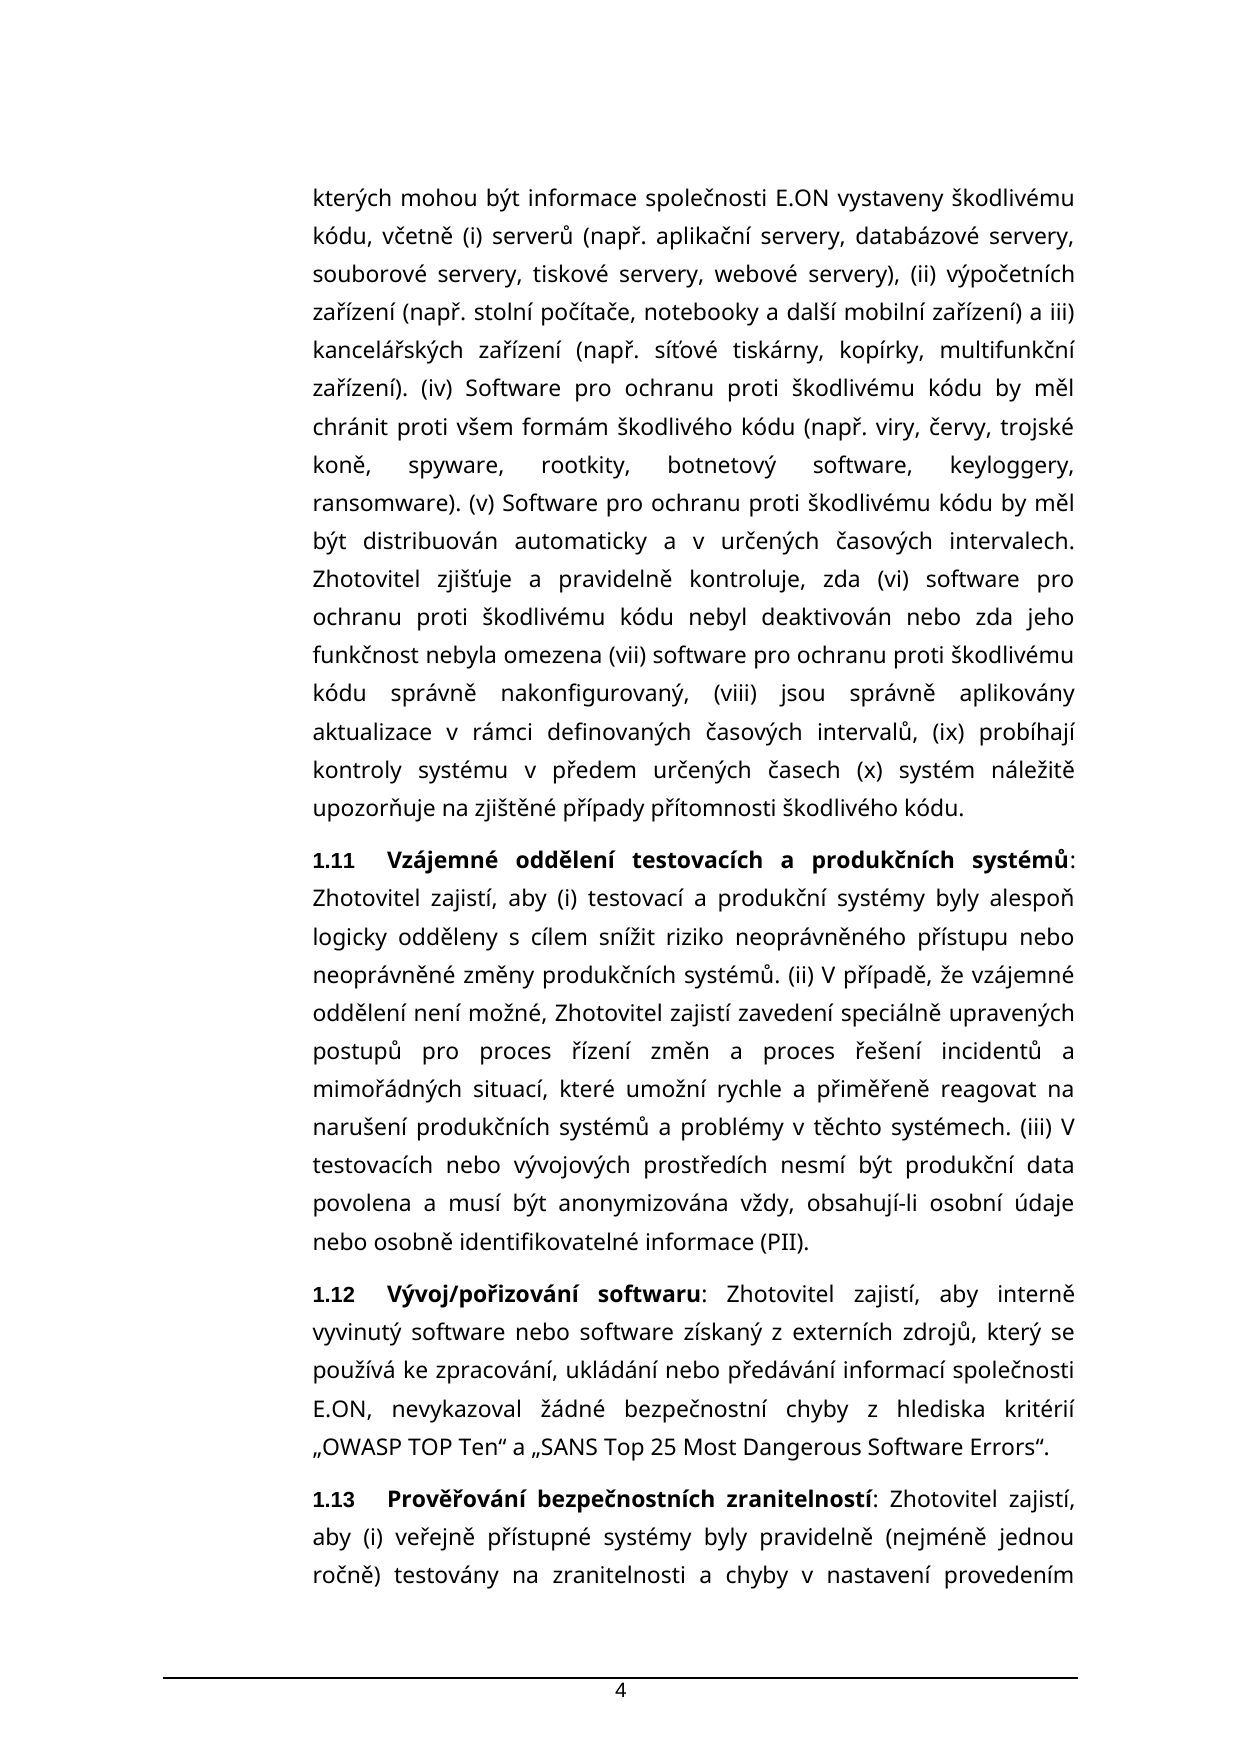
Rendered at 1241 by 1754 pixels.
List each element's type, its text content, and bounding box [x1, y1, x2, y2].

list Vzájemné oddělení testovacích a produkčních systémů: Zhotovitel zajistí, aby (i) testovací a produkční systémy byly alespoň logicky odděleny s cílem snížit riziko neoprávněného přístupu nebo neoprávněné změny produkčních systémů. (ii) V případě, že vzájemné oddělení není možné, Zhotovitel zajistí zavedení speciálně upravených postupů pro proces řízení změn a proces řešení incidentů a mimořádných situací, které umožní rychle a přiměřeně reagovat na narušení produkčních systémů a problémy v těchto systémech. (iii) V testovacích nebo vývojových prostředích nesmí být produkční data povolena a musí být anonymizována vždy, obsahují-li osobní údaje nebo osobně identifikovatelné informace (PII). [312, 844, 1076, 1257]
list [312, 1483, 1076, 1591]
list Vývoj/pořizování softwaru: Zhotovitel zajistí, aby interně vyvinutý software nebo software získaný z externích zdrojů, který se používá ke zpracování, ukládání nebo předávání informací společnosti E.ON, nevykazoval žádné bezpečnostní chyby z hlediska kritérií „OWASP TOP Ten“ a „SANS Top 25 Most Dangerous Software Errors“. [312, 1278, 1076, 1462]
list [312, 182, 1076, 823]
